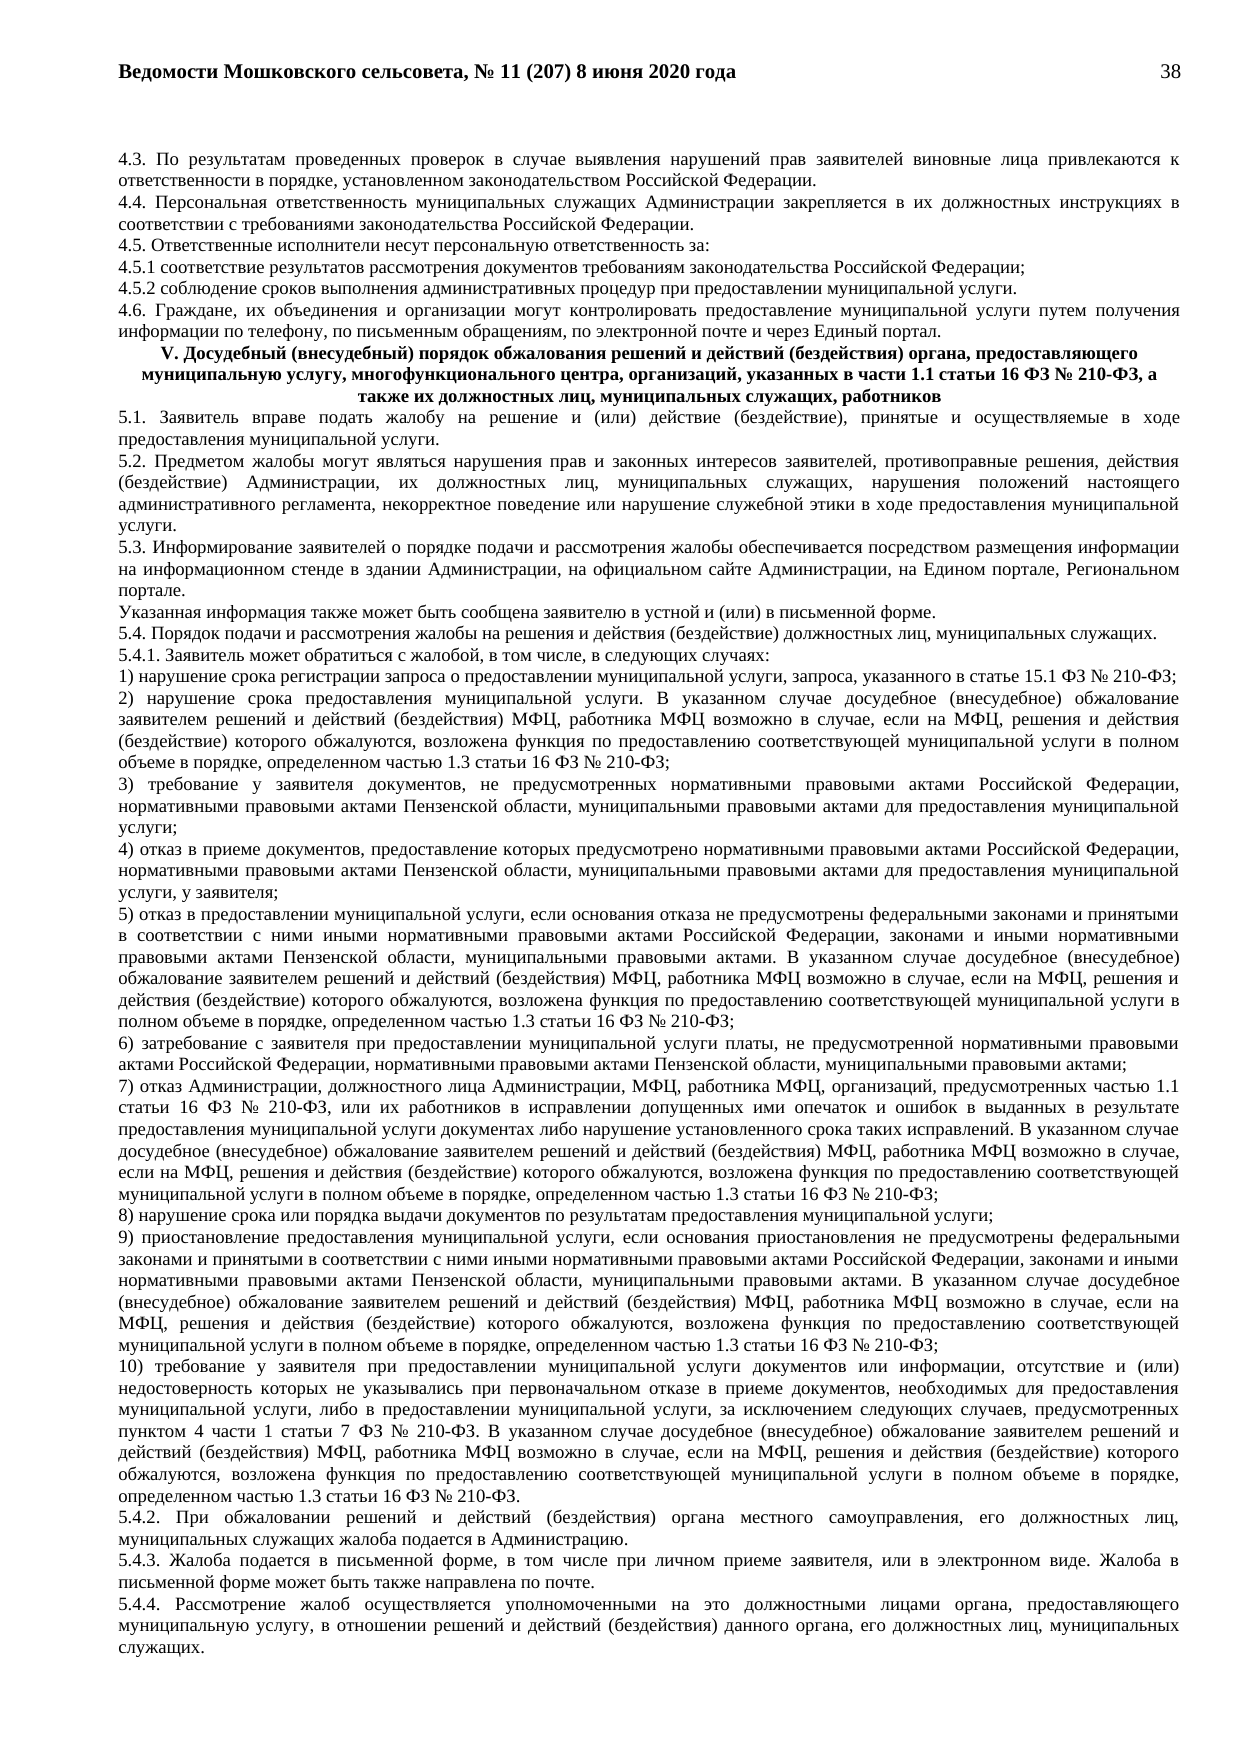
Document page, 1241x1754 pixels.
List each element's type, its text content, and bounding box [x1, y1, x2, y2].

text 1) нарушение срока регистрации запроса о предоставлении муниципальной услуги, запроса, указанного в статье 15.1 ФЗ № 210-ФЗ; [118, 665, 1181, 687]
text 4.5. Ответственные исполнители несут персональную ответственность за: [118, 234, 1181, 256]
text 5.4.4. Рассмотрение жалоб осуществляется уполномоченными на это должностными лицами органа, предоставляющего муниципальную услугу, в отношении решений и действий (бездействия) данного органа, его должностных лиц, муниципальных служащих. [118, 1592, 1181, 1657]
text 4.6. Граждане, их объединения и организации могут контролировать предоставление муниципальной услуги путем получения информации по телефону, по письменным обращениям, по электронной почте и через Единый портал. [118, 299, 1181, 342]
text 4) отказ в приеме документов, предоставление которых предусмотрено нормативными правовыми актами Российской Федерации, нормативными правовыми актами Пензенской области, муниципальными правовыми актами для предоставления муниципальной услуги, у заявителя; [118, 838, 1181, 902]
text 4.5.1 соответствие результатов рассмотрения документов требованиям законодательства Российской Федерации; [118, 256, 1181, 277]
text 5.4.2. При обжаловании решений и действий (бездействия) органа местного самоуправления, его должностных лиц, муниципальных служащих жалоба подается в Администрацию. [118, 1506, 1181, 1549]
text 5.4. Порядок подачи и рассмотрения жалобы на решения и действия (бездействие) должностных лиц, муниципальных служащих. [118, 622, 1181, 644]
text 5.1. Заявитель вправе подать жалобу на решение и (или) действие (бездействие), принятые и осуществляемые в ходе предоставления муниципальной услуги. [118, 406, 1181, 449]
text 5.4.1. Заявитель может обратиться с жалобой, в том числе, в следующих случаях: [118, 644, 1181, 665]
text 4.3. По результатам проведенных проверок в случае выявления нарушений прав заявителей виновные лица привлекаются к ответственности в порядке, установленном законодательством Российской Федерации. [118, 148, 1181, 191]
text 3) требование у заявителя документов, не предусмотренных нормативными правовыми актами Российской Федерации, нормативными правовыми актами Пензенской области, муниципальными правовыми актами для предоставления муниципальной услуги; [118, 773, 1181, 838]
text 5) отказ в предоставлении муниципальной услуги, если основания отказа не предусмотрены федеральными законами и принятыми в соответствии с ними иными нормативными правовыми актами Российской Федерации, законами и иными нормативными правовыми актами Пензенской области, муниципальными правовыми актами. В указанном случае досудебное (внесудебное) обжалование заявителем решений и действий (бездействия) МФЦ, работника МФЦ возможно в случае, если на МФЦ, решения и действия (бездействие) которого обжалуются, возложена функция по предоставлению соответствующей муниципальной услуги в полном объеме в порядке, определенном частью 1.3 статьи 16 ФЗ № 210-ФЗ; [118, 902, 1181, 1032]
text 2) нарушение срока предоставления муниципальной услуги. В указанном случае досудебное (внесудебное) обжалование заявителем решений и действий (бездействия) МФЦ, работника МФЦ возможно в случае, если на МФЦ, решения и действия (бездействие) которого обжалуются, возложена функция по предоставлению соответствующей муниципальной услуги в полном объеме в порядке, определенном частью 1.3 статьи 16 ФЗ № 210-ФЗ; [118, 687, 1181, 773]
text 5.2. Предметом жалобы могут являться нарушения прав и законных интересов заявителей, противоправные решения, действия (бездействие) Администрации, их должностных лиц, муниципальных служащих, нарушения положений настоящего административного регламента, некорректное поведение или нарушение служебной этики в ходе предоставления муниципальной услуги. [118, 449, 1181, 536]
text 5.3. Информирование заявителей о порядке подачи и рассмотрения жалобы обеспечивается посредством размещения информации на информационном стенде в здании Администрации, на официальном сайте Администрации, на Едином портале, Региональном портале. [118, 536, 1181, 601]
text Указанная информация также может быть сообщена заявителю в устной и (или) в письменной форме. [118, 601, 1181, 622]
text 7) отказ Администрации, должностного лица Администрации, МФЦ, работника МФЦ, организаций, предусмотренных частью 1.1 статьи 16 ФЗ № 210-ФЗ, или их работников в исправлении допущенных ими опечаток и ошибок в выданных в результате предоставления муниципальной услуги документах либо нарушение установленного срока таких исправлений. В указанном случае досудебное (внесудебное) обжалование заявителем решений и действий (бездействия) МФЦ, работника МФЦ возможно в случае, если на МФЦ, решения и действия (бездействие) которого обжалуются, возложена функция по предоставлению соответствующей муниципальной услуги в полном объеме в порядке, определенном частью 1.3 статьи 16 ФЗ № 210-ФЗ; [118, 1075, 1181, 1204]
text 5.4.3. Жалоба подается в письменной форме, в том числе при личном приеме заявителя, или в электронном виде. Жалоба в письменной форме может быть также направлена по почте. [118, 1549, 1181, 1592]
text 4.4. Персональная ответственность муниципальных служащих Администрации закрепляется в их должностных инструкциях в соответствии с требованиями законодательства Российской Федерации. [118, 191, 1181, 234]
text 9) приостановление предоставления муниципальной услуги, если основания приостановления не предусмотрены федеральными законами и принятыми в соответствии с ними иными нормативными правовыми актами Российской Федерации, законами и иными нормативными правовыми актами Пензенской области, муниципальными правовыми актами. В указанном случае досудебное (внесудебное) обжалование заявителем решений и действий (бездействия) МФЦ, работника МФЦ возможно в случае, если на МФЦ, решения и действия (бездействие) которого обжалуются, возложена функция по предоставлению соответствующей муниципальной услуги в полном объеме в порядке, определенном частью 1.3 статьи 16 ФЗ № 210-ФЗ; [118, 1226, 1181, 1355]
text 8) нарушение срока или порядка выдачи документов по результатам предоставления муниципальной услуги; [118, 1204, 1181, 1226]
text 6) затребование с заявителя при предоставлении муниципальной услуги платы, не предусмотренной нормативными правовыми актами Российской Федерации, нормативными правовыми актами Пензенской области, муниципальными правовыми актами; [118, 1032, 1181, 1075]
text V. Досудебный (внесудебный) порядок обжалования решений и действий (бездействия) органа, предоставляющего муниципальную услугу, многофункционального центра, организаций, указанных в части 1.1 статьи 16 ФЗ № 210-ФЗ, а также их должностных лиц, муниципальных служащих, работников [118, 342, 1181, 406]
text 4.5.2 соблюдение сроков выполнения административных процедур при предоставлении муниципальной услуги. [118, 277, 1181, 299]
text 10) требование у заявителя при предоставлении муниципальной услуги документов или информации, отсутствие и (или) недостоверность которых не указывались при первоначальном отказе в приеме документов, необходимых для предоставления муниципальной услуги, либо в предоставлении муниципальной услуги, за исключением следующих случаев, предусмотренных пунктом 4 части 1 статьи 7 ФЗ № 210-ФЗ. В указанном случае досудебное (внесудебное) обжалование заявителем решений и действий (бездействия) МФЦ, работника МФЦ возможно в случае, если на МФЦ, решения и действия (бездействие) которого обжалуются, возложена функция по предоставлению соответствующей муниципальной услуги в полном объеме в порядке, определенном частью 1.3 статьи 16 ФЗ № 210-ФЗ. [118, 1355, 1181, 1506]
